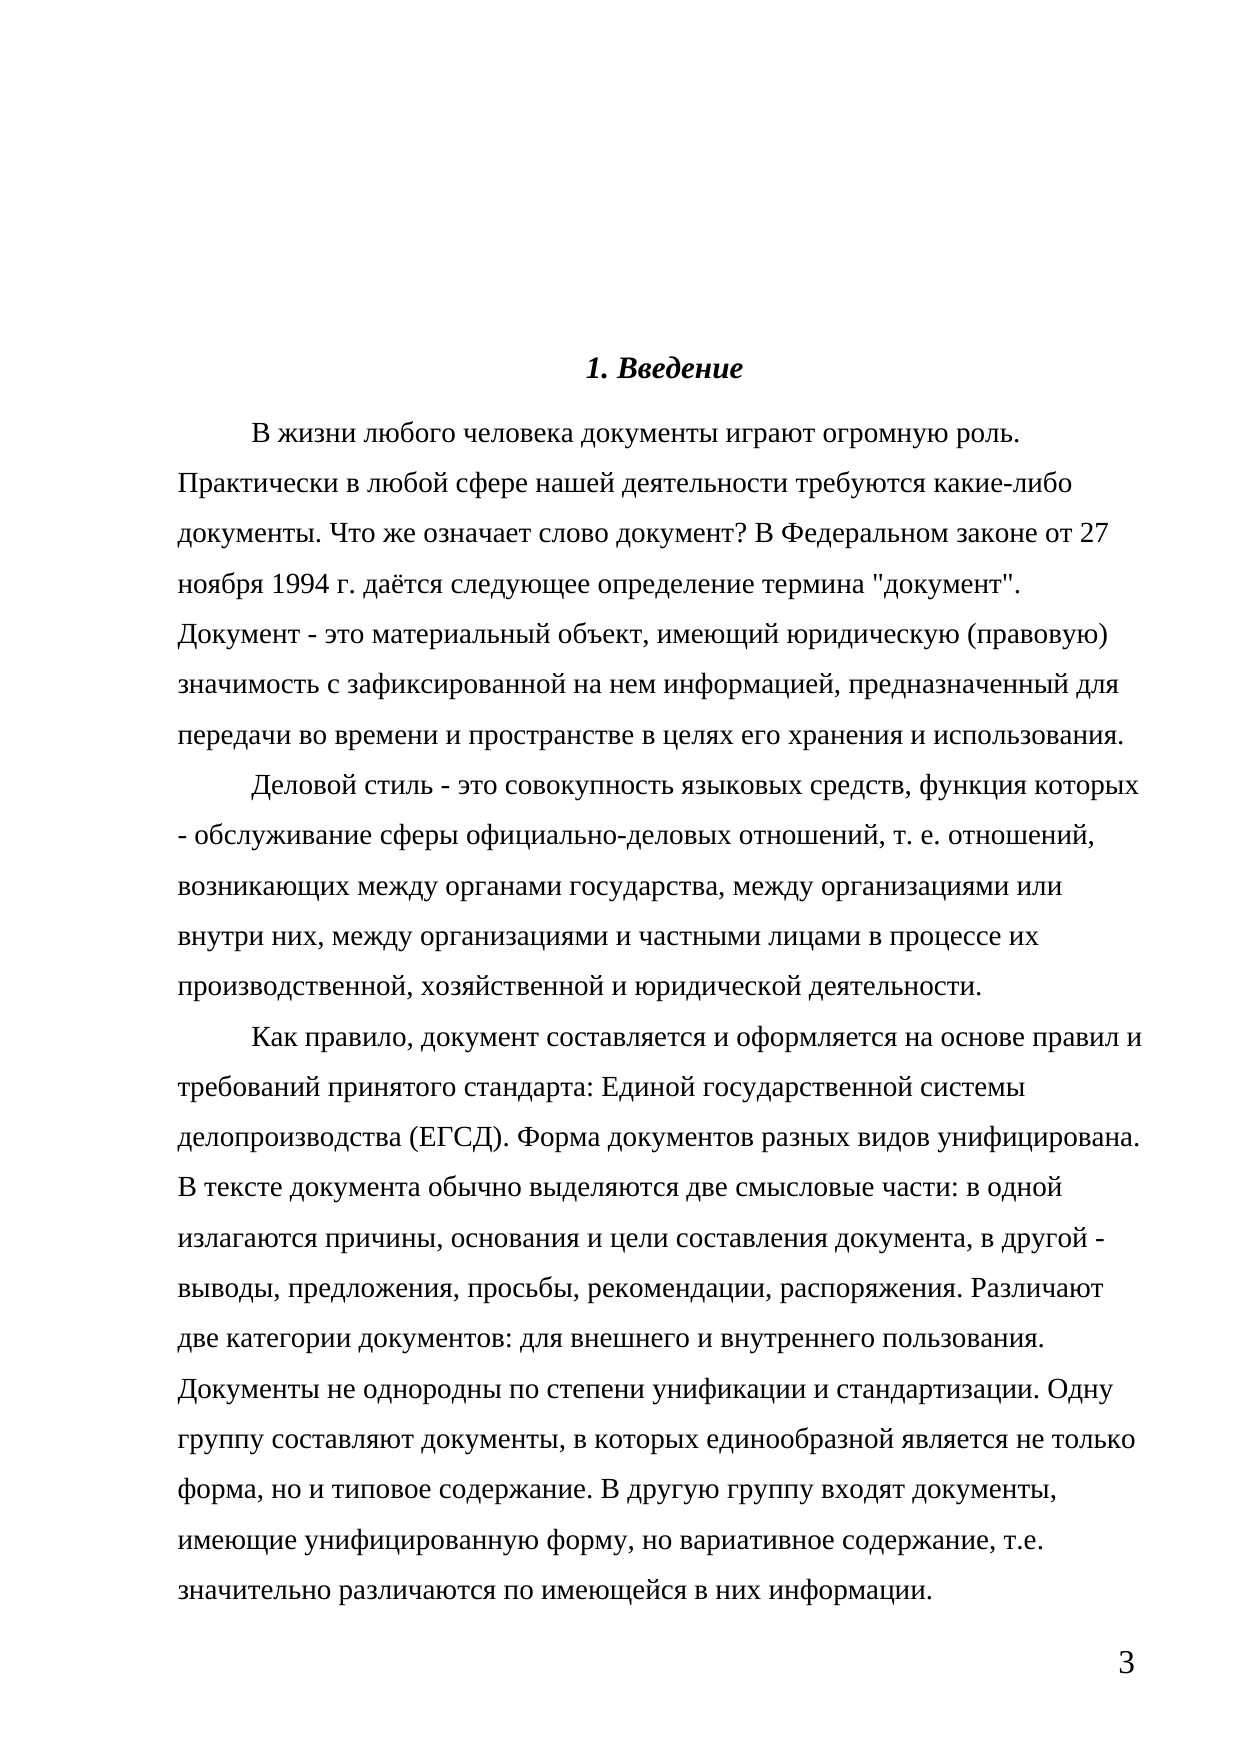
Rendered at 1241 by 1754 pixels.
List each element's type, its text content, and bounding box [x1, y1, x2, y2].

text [177, 415, 1152, 1606]
text 1. Введение [177, 350, 1152, 386]
